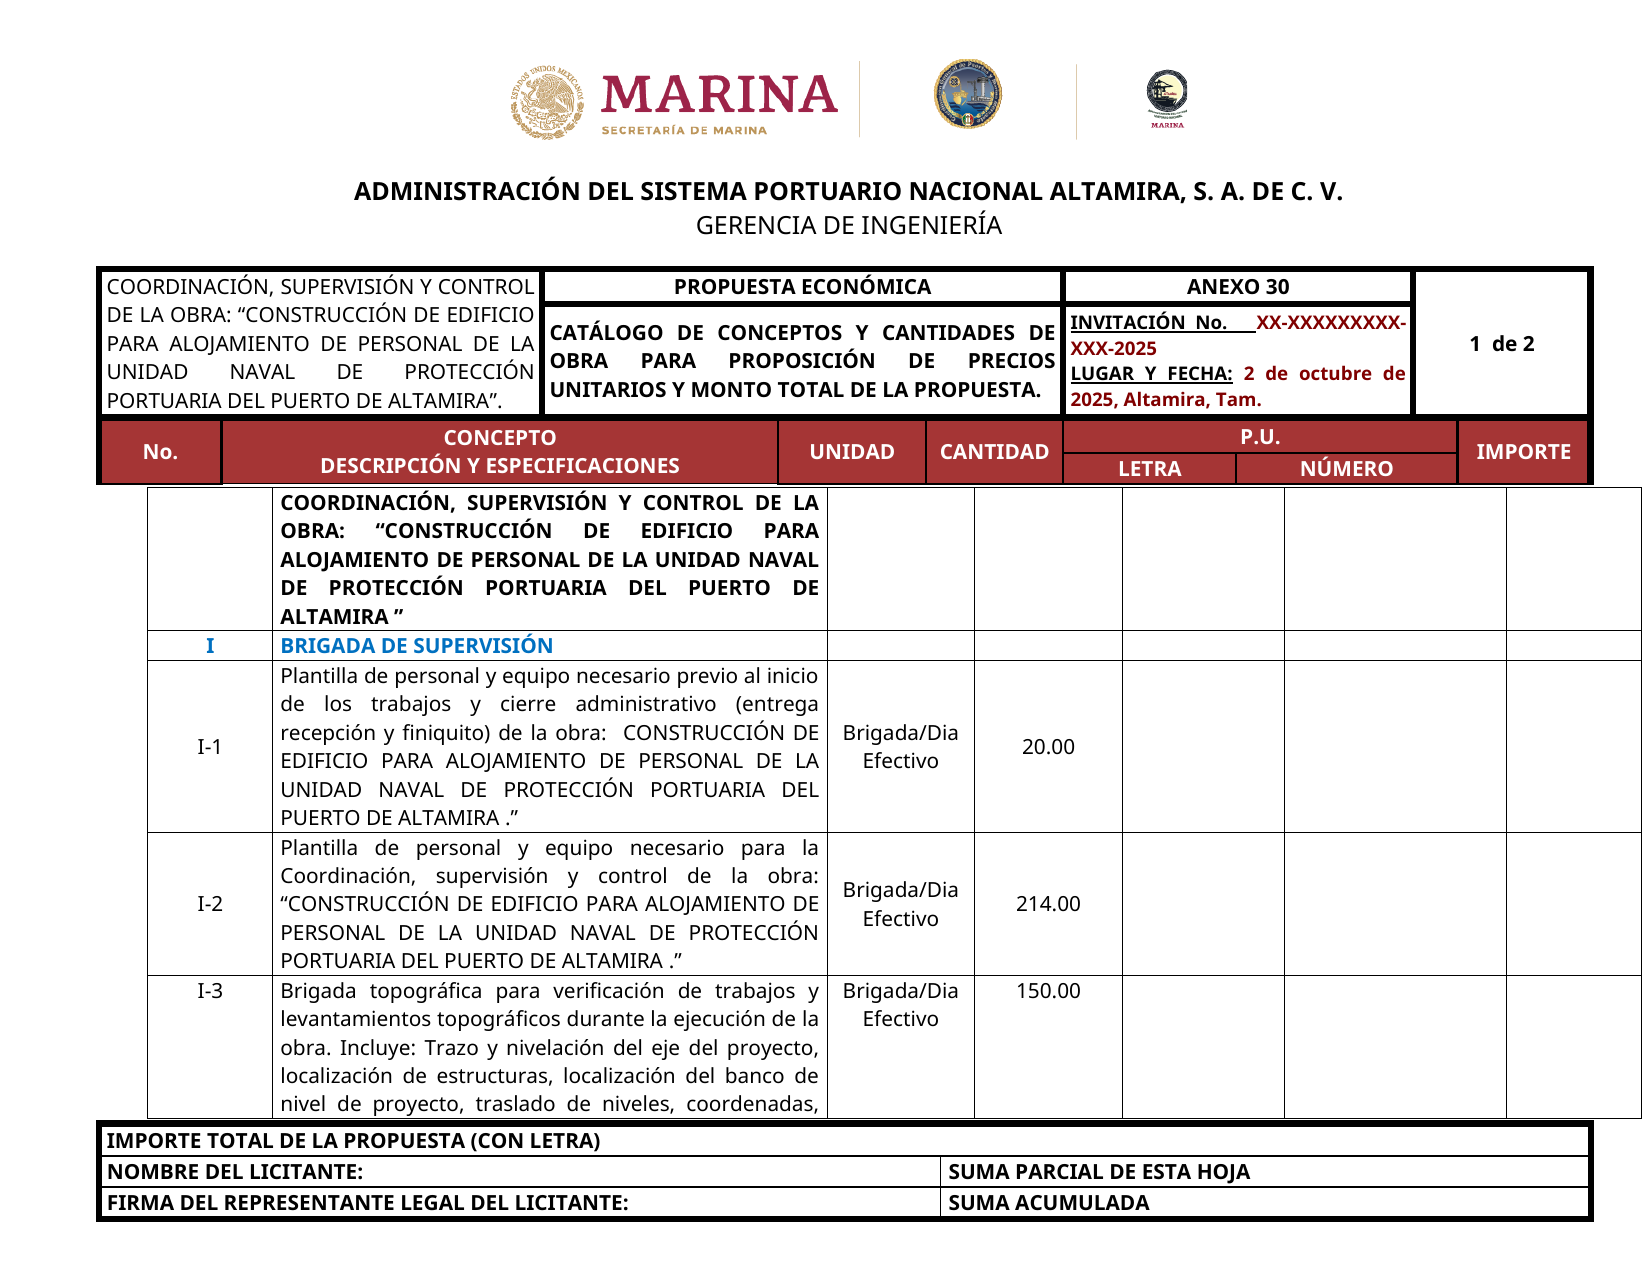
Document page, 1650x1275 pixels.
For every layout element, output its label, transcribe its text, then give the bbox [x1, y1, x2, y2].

table_cell [1123, 976, 1284, 1118]
table_cell BRIGADA DE SUPERVISIÓN [273, 631, 827, 660]
table_cell Brigada topográfica para verificación de trabajos y levantamientos topográficos durante la ejecución de la obra. Incluye: Trazo y nivelación del eje del proyecto, localización de estructuras, localización del banco de nivel de proyecto, traslado de niveles, coordenadas, mano de obra técnica, equipo y herramienta. [273, 976, 827, 1118]
table_cell 150.00 [975, 976, 1122, 1118]
table_cell [1285, 833, 1506, 975]
table_header [1123, 488, 1284, 630]
table_cell [1285, 976, 1506, 1118]
table_cell I-3 [148, 976, 272, 1118]
table_cell [1507, 833, 1641, 975]
table_cell [1285, 631, 1506, 660]
table_header [975, 488, 1122, 630]
table_header [1507, 488, 1641, 630]
table_cell Brigada/Dia Efectivo [828, 661, 974, 832]
table_header COORDINACIÓN, SUPERVISIÓN Y CONTROL DE LA OBRA: “CONSTRUCCIÓN DE EDIFICIO PARA ALOJAMIENTO DE PERSONAL DE LA UNIDAD NAVAL DE PROTECCIÓN PORTUARIA DEL PUERTO DE ALTAMIRA ” [273, 488, 827, 630]
table_header [828, 488, 974, 630]
table_header [1285, 488, 1506, 630]
table_cell I-2 [148, 833, 272, 975]
table_cell [828, 631, 974, 660]
table_cell [1123, 833, 1284, 975]
picture [511, 59, 1188, 140]
table_cell [1285, 661, 1506, 832]
table_cell [1123, 661, 1284, 832]
table_cell [1507, 976, 1641, 1118]
table_cell [1507, 631, 1641, 660]
table_cell [1123, 631, 1284, 660]
table_header [148, 488, 272, 630]
table_cell [1507, 661, 1641, 832]
table_cell 20.00 [975, 661, 1122, 832]
table_cell Plantilla de personal y equipo necesario previo al inicio de los trabajos y cierre administrativo (entrega recepción y finiquito) de la obra: CONSTRUCCIÓN DE EDIFICIO PARA ALOJAMIENTO DE PERSONAL DE LA UNIDAD NAVAL DE PROTECCIÓN PORTUARIA DEL PUERTO DE ALTAMIRA .” [273, 661, 827, 832]
table_cell Brigada/Dia Efectivo [828, 833, 974, 975]
table_cell I-1 [148, 661, 272, 832]
table_cell [975, 631, 1122, 660]
table_cell I [148, 631, 272, 660]
table_cell Plantilla de personal y equipo necesario para la Coordinación, supervisión y control de la obra: “CONSTRUCCIÓN DE EDIFICIO PARA ALOJAMIENTO DE PERSONAL DE LA UNIDAD NAVAL DE PROTECCIÓN PORTUARIA DEL PUERTO DE ALTAMIRA .” [273, 833, 827, 975]
table_cell 214.00 [975, 833, 1122, 975]
table_cell Brigada/Dia Efectivo [828, 976, 974, 1118]
